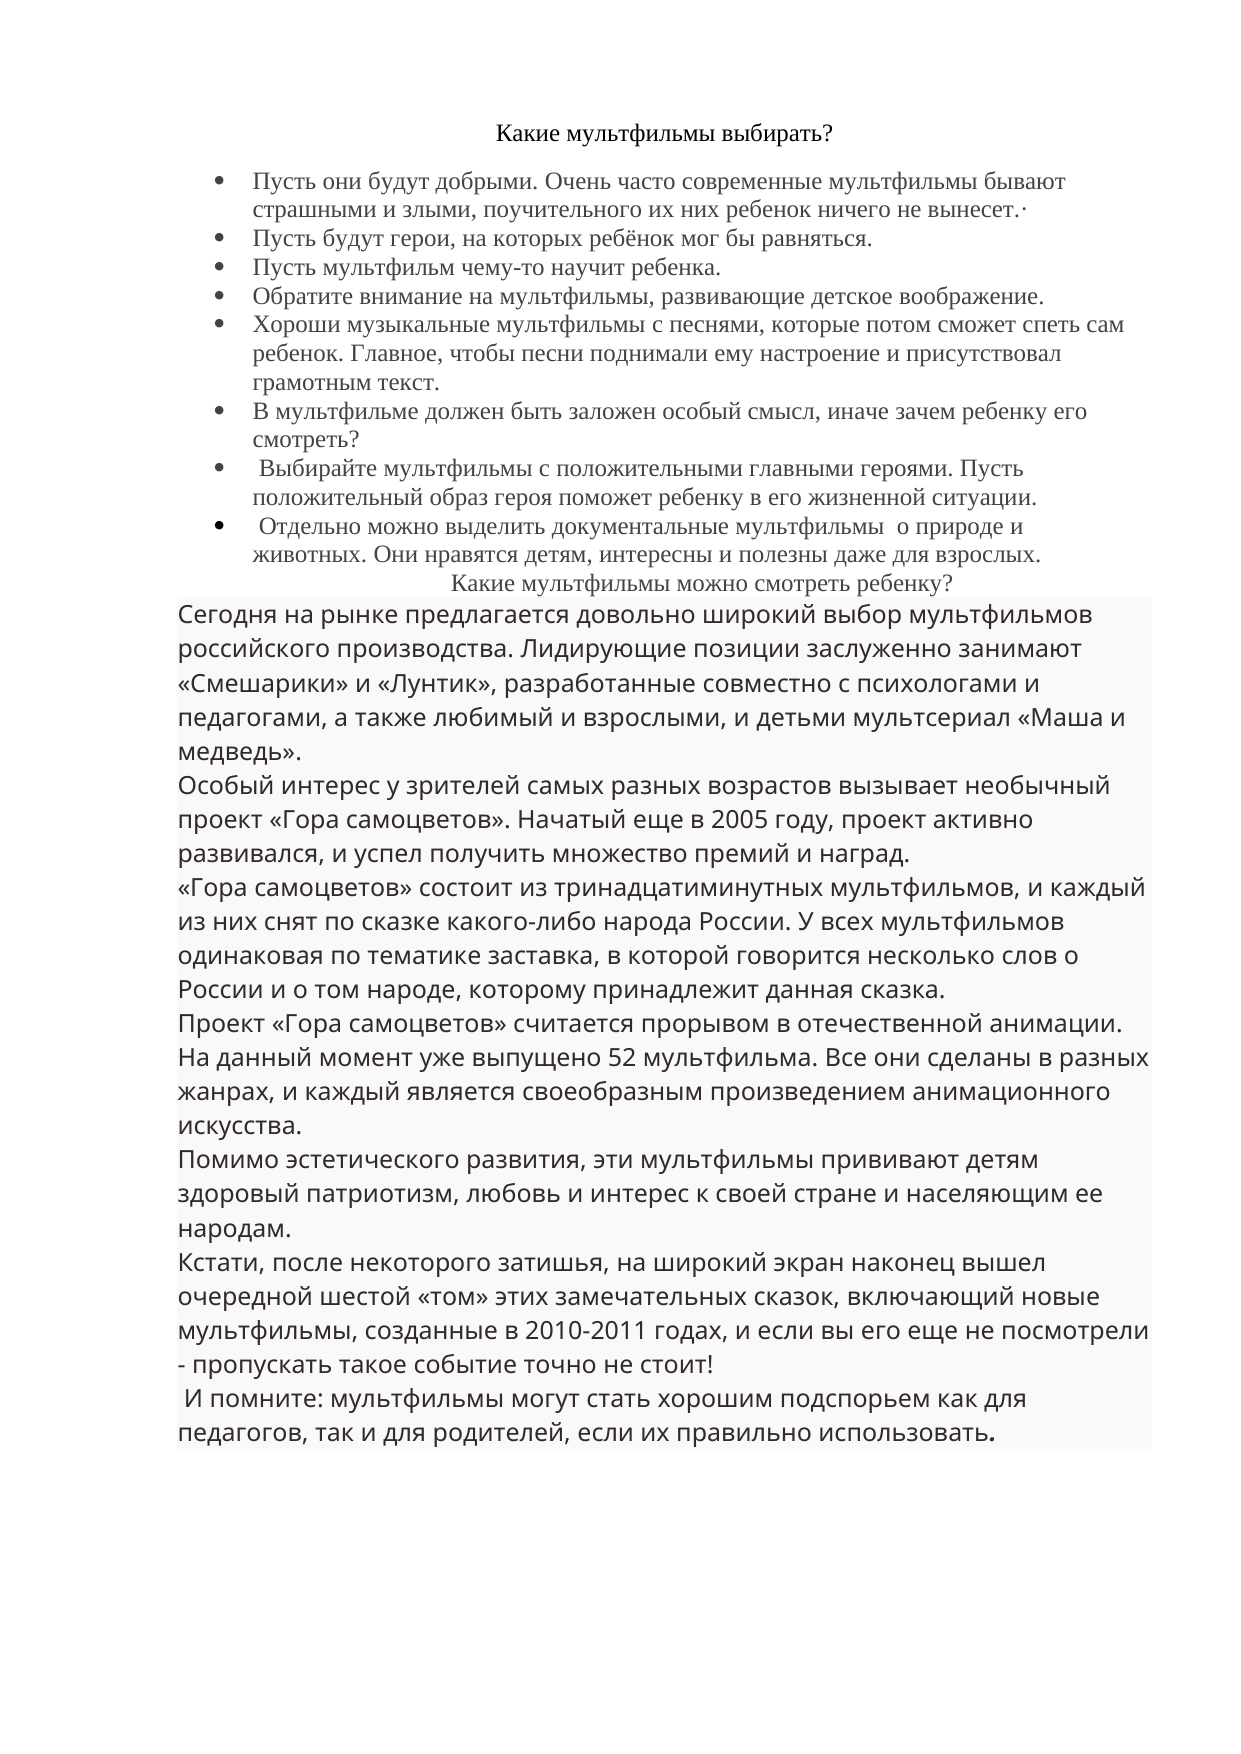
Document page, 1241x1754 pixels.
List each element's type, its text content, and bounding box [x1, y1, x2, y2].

list Пусть они будут добрыми. Очень часто современные мультфильмы бывают страшными и злыми, поучительного их них ребенок ничего не вынесет.· [215, 166, 1152, 223]
list Отдельно можно выделить документальные мультфильмы о природе и животных. Они нравятся детям, интересны и полезны даже для взрослых. [215, 511, 1152, 568]
text Сегодня на рынке предлагается довольно широкий выбор мультфильмов российского производства. Лидирующие позиции заслуженно занимают «Смешарики» и «Лунтик», разработанные совместно с психологами и педагогами, а также любимый и взрослыми, и детьми мультсериал «Маша и медведь». [177, 597, 1152, 767]
text Помимо эстетического развития, эти мультфильмы прививают детям здоровый патриотизм, любовь и интерес к своей стране и населяющим ее народам. [177, 1142, 1152, 1244]
list Пусть будут герои, на которых ребёнок мог бы равняться. [215, 223, 1152, 252]
list Хороши музыкальные мультфильмы с песнями, которые потом сможет спеть сам ребенок. Главное, чтобы песни поднимали ему настроение и присутствовал грамотным текст. [215, 309, 1152, 396]
list Пусть мультфильм чему-то научит ребенка. [215, 252, 1152, 281]
text Кстати, после некоторого затишья, на широкий экран наконец вышел очередной шестой «том» этих замечательных сказок, включающий новые мультфильмы, созданные в 2010-2011 годах, и если вы его еще не посмотрели - пропускать такое событие точно не стоит! [177, 1244, 1152, 1381]
text «Гора самоцветов» состоит из тринадцатиминутных мультфильмов, и каждый из них снят по сказке какого-либо народа России. У всех мультфильмов одинаковая по тематике заставка, в которой говорится несколько слов о России и о том народе, которому принадлежит данная сказка. [177, 869, 1152, 1006]
text Какие мультфильмы можно смотреть ребенку? [252, 568, 1152, 597]
text Проект «Гора самоцветов» считается прорывом в отечественной анимации. На данный момент уже выпущено 52 мультфильма. Все они сделаны в разных жанрах, и каждый является своеобразным произведением анимационного искусства. [177, 1006, 1152, 1142]
text Особый интерес у зрителей самых разных возрастов вызывает необычный проект «Гора самоцветов». Начатый еще в 2005 году, проект активно развивался, и успел получить множество премий и наград. [177, 767, 1152, 869]
list Выбирайте мультфильмы с положительными главными героями. Пусть положительный образ героя поможет ребенку в его жизненной ситуации. [215, 453, 1152, 511]
list Обратите внимание на мультфильмы, развивающие детское воображение. [215, 281, 1152, 309]
list В мультфильме должен быть заложен особый смысл, иначе зачем ребенку его смотреть? [215, 396, 1152, 453]
text И помните: мультфильмы могут стать хорошим подспорьем как для педагогов, так и для родителей, если их правильно использовать. [177, 1381, 1152, 1449]
text Какие мультфильмы выбирать? [177, 118, 1152, 147]
